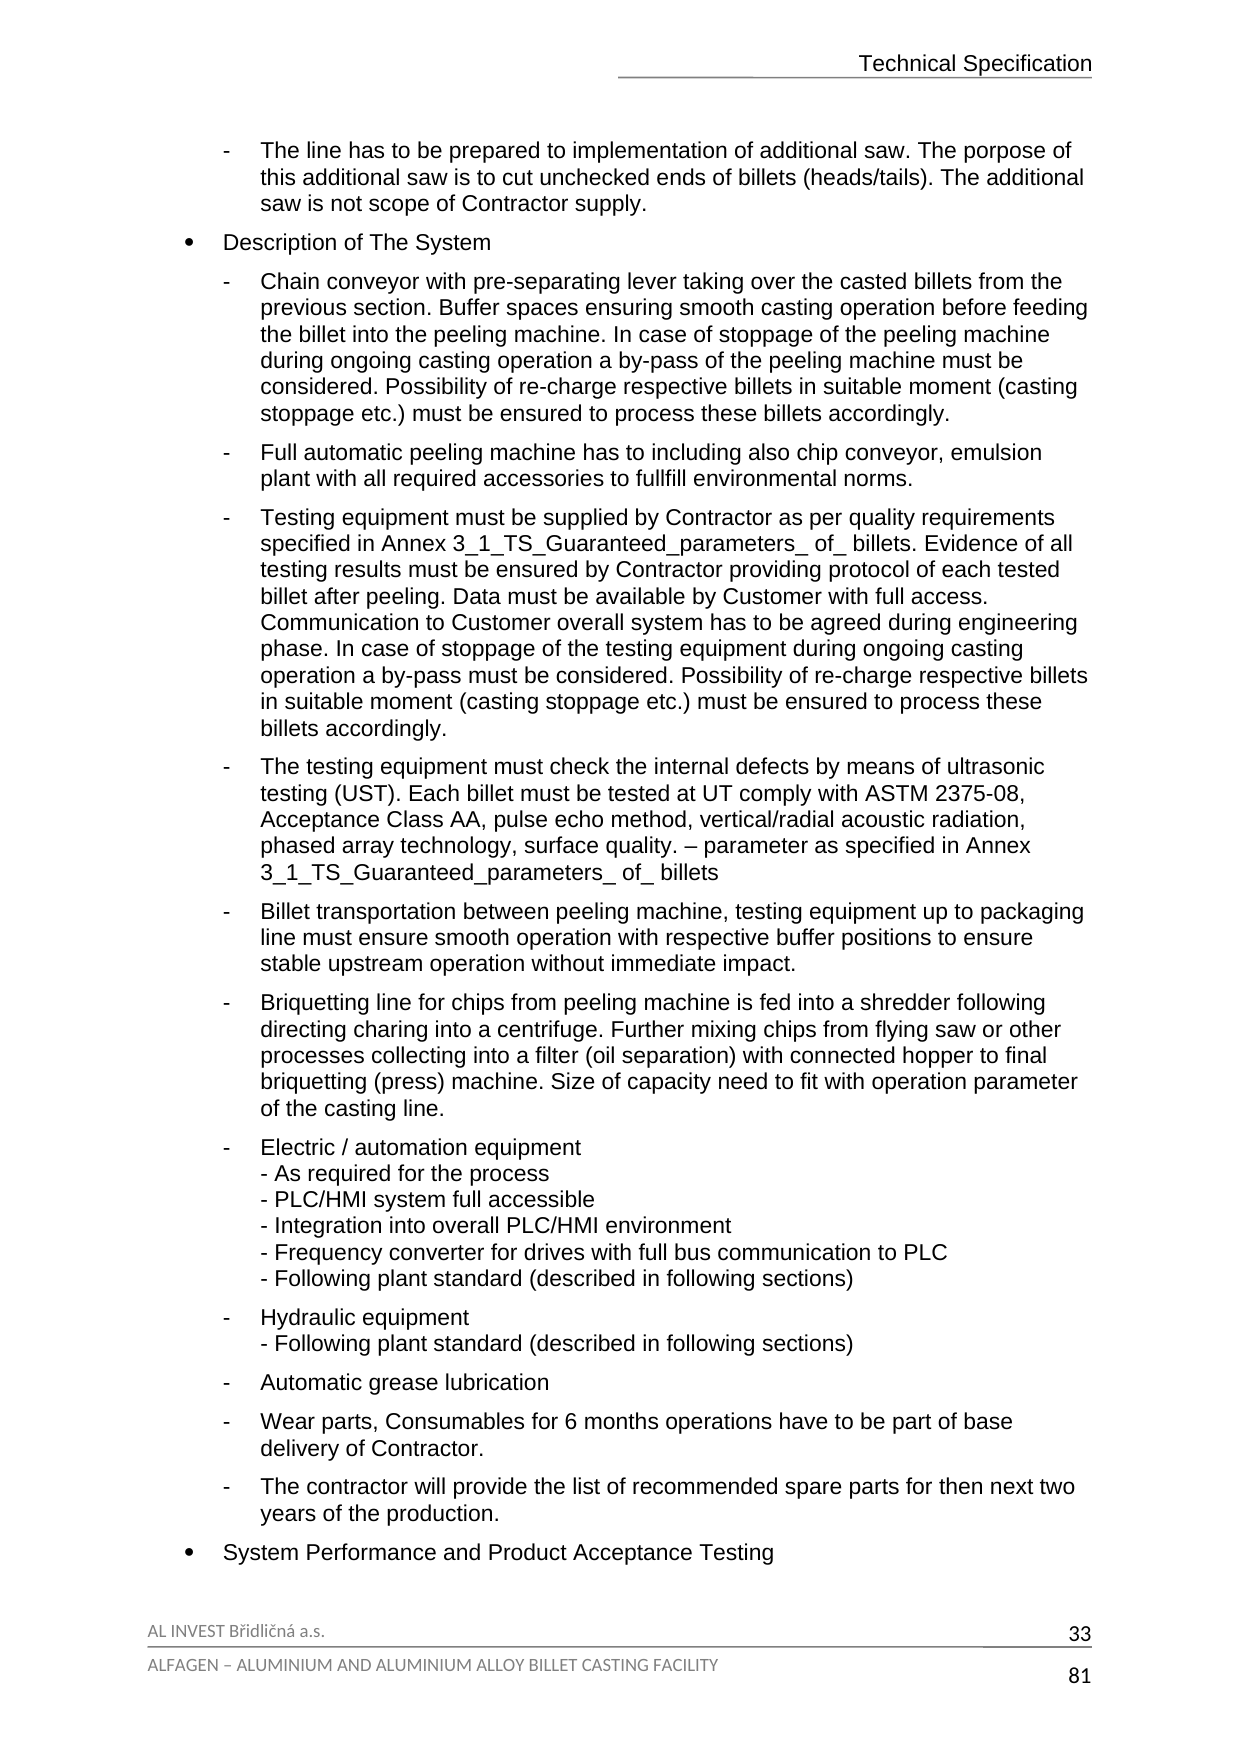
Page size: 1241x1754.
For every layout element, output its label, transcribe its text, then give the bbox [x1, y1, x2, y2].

list The line has to be prepared to implementation of additional saw. The porpose of this additional saw is to cut unchecked ends of billets (heads/tails). The additional saw is not scope of Contractor supply. [223, 137, 1092, 216]
list Billet transportation between peeling machine, testing equipment up to packaging line must ensure smooth operation with respective buffer positions to ensure stable upstream operation without immediate impact. [223, 898, 1092, 977]
list The testing equipment must check the internal defects by means of ultrasonic testing (UST). Each billet must be tested at UT comply with ASTM 2375-08, Acceptance Class AA, pulse echo method, vertical/radial acoustic radiation, phased array technology, surface quality. – parameter as specified in Annex 3_1_TS_Guaranteed_parameters_ of_ billets [223, 753, 1092, 885]
list The contractor will provide the list of recommended spare parts for then next two years of the production. [223, 1473, 1092, 1526]
list Testing equipment must be supplied by Contractor as per quality requirements specified in Annex 3_1_TS_Guaranteed_parameters_ of_ billets. Evidence of all testing results must be ensured by Contractor providing protocol of each tested billet after peeling. Data must be available by Customer with full access. Communication to Customer overall system has to be agreed during engineering phase. In case of stoppage of the testing equipment during ongoing casting operation a by-pass must be considered. Possibility of re-charge respective billets in suitable moment (casting stoppage etc.) must be ensured to process these billets accordingly. [223, 504, 1092, 741]
list Full automatic peeling machine has to including also chip conveyor, emulsion plant with all required accessories to fullfill environmental norms. [223, 438, 1092, 491]
list Automatic grease lubrication [223, 1369, 1092, 1396]
list Wear parts, Consumables for 6 months operations have to be part of base delivery of Contractor. [223, 1408, 1092, 1461]
list Hydraulic equipment - Following plant standard (described in following sections) [223, 1304, 1092, 1357]
text System Performance and Product Acceptance Testing [185, 1538, 1092, 1565]
list Briquetting line for chips from peeling machine is fed into a shredder following directing charing into a centrifuge. Further mixing chips from flying saw or other processes collecting into a filter (oil separation) with connected hopper to final briquetting (press) machine. Size of capacity need to fit with operation parameter of the casting line. [223, 989, 1092, 1121]
text Description of The System [185, 229, 1092, 255]
list Electric / automation equipment - As required for the process - PLC/HMI system full accessible - Integration into overall PLC/HMI environment - Frequency converter for drives with full bus communication to PLC - Following plant standard (described in following sections) [223, 1133, 1092, 1292]
list Chain conveyor with pre-separating lever taking over the casted billets from the previous section. Buffer spaces ensuring smooth casting operation before feeding the billet into the peeling machine. In case of stoppage of the peeling machine during ongoing casting operation a by-pass of the peeling machine must be considered. Possibility of re-charge respective billets in suitable moment (casting stoppage etc.) must be ensured to process these billets accordingly. [223, 268, 1092, 426]
